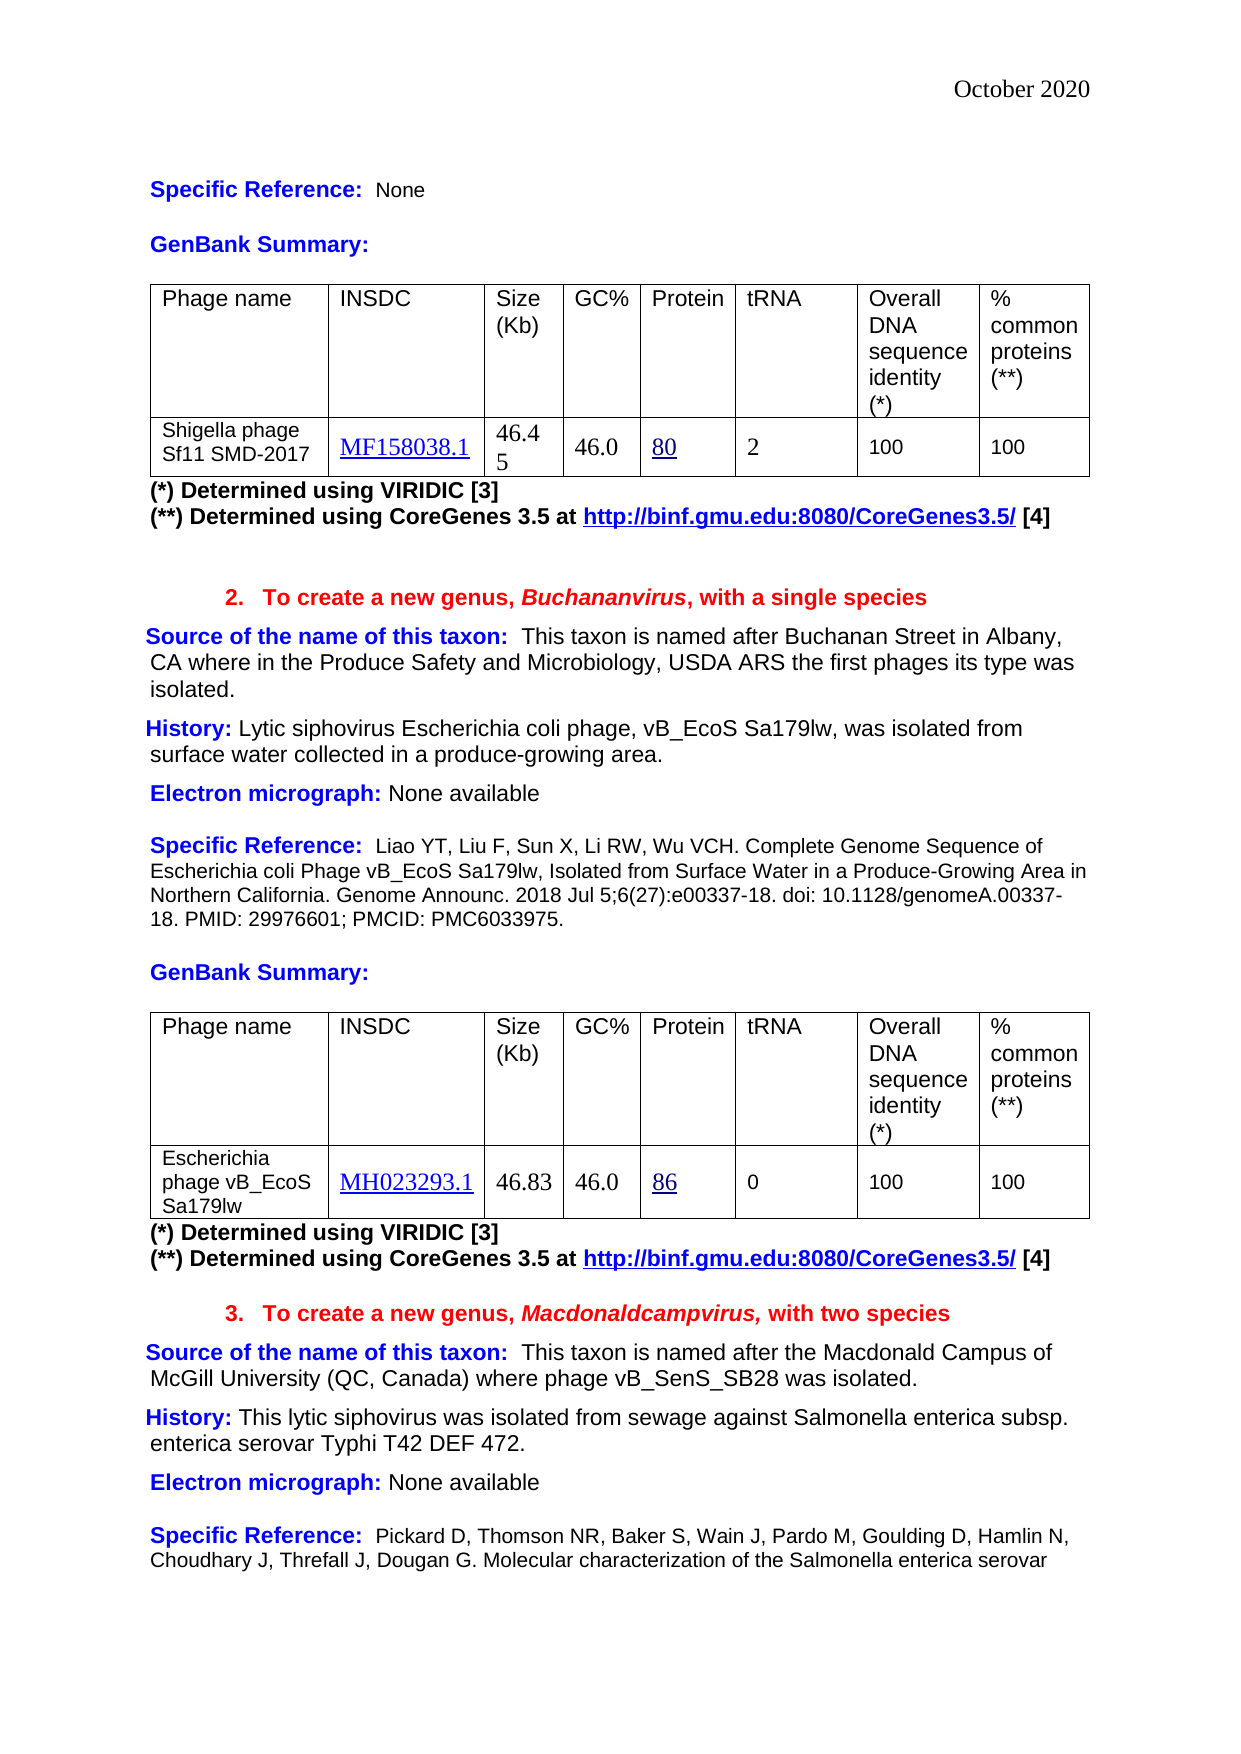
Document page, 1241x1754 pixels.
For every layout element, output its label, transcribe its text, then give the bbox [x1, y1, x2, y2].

table_cell Shigella phage Sf11 SMD-2017 [151, 418, 328, 476]
table_header Overall DNA sequence identity (*) [858, 285, 979, 417]
text Electron micrograph: None available [150, 1469, 1090, 1496]
table_cell 2 [736, 418, 857, 476]
table_cell 80 [641, 418, 735, 476]
text History: This lytic siphovirus was isolated from sewage against Salmonella enterica subsp. enterica serovar Typhi T42 DEF 472. [145, 1404, 1090, 1457]
table_cell 100 [980, 1146, 1089, 1218]
text Source of the name of this taxon: This taxon is named after the Macdonald Campus of McGill University (QC, Canada) where phage vB_SenS_SB28 was isolated. [145, 1339, 1090, 1392]
list To create a new genus, Buchananvirus, with a single species [225, 584, 1090, 610]
table_cell Escherichia phage vB_EcoS Sa179lw [151, 1146, 328, 1218]
table_cell 100 [858, 418, 979, 476]
text (**) Determined using CoreGenes 3.5 at http://binf.gmu.edu:8080/CoreGenes3.5/ [4] [150, 503, 1090, 529]
table_header Protein [641, 285, 735, 417]
text (*) Determined using VIRIDIC [3] [150, 1219, 1090, 1245]
table_header GC% [564, 285, 640, 417]
table_header INSDC [329, 1013, 484, 1145]
list To create a new genus, Macdonaldcampvirus, with two species [225, 1300, 1090, 1326]
table_header Overall DNA sequence identity (*) [858, 1013, 979, 1145]
table_header Phage name [151, 1013, 328, 1145]
table_header tRNA [736, 1013, 857, 1145]
table_header Size (Kb) [485, 1013, 563, 1145]
table_cell 0 [736, 1146, 857, 1218]
table_cell MF158038.1 [329, 418, 484, 476]
table_header Size (Kb) [485, 285, 563, 417]
text History: Lytic siphovirus Escherichia coli phage, vB_EcoS Sa179lw, was isolated from surface water collected in a produce-growing area. [145, 714, 1090, 767]
text (*) Determined using VIRIDIC [3] [150, 477, 1090, 503]
table_cell 46.0 [564, 418, 640, 476]
table_cell MH023293.1 [329, 1146, 484, 1218]
text GenBank Summary: [150, 231, 1090, 258]
table_header GC% [564, 1013, 640, 1145]
table_header INSDC [329, 285, 484, 417]
text GenBank Summary: [150, 959, 1090, 986]
table_cell 100 [858, 1146, 979, 1218]
table_cell 46.45 [485, 418, 563, 476]
text (**) Determined using CoreGenes 3.5 at http://binf.gmu.edu:8080/CoreGenes3.5/ [4] [150, 1245, 1090, 1272]
table_header % common proteins (**) [980, 285, 1089, 417]
table_cell 100 [980, 418, 1089, 476]
table_header Phage name [151, 285, 328, 417]
text Specific Reference: None [150, 176, 1090, 203]
table_header % common proteins (**) [980, 1013, 1089, 1145]
text Electron micrograph: None available [150, 780, 1090, 806]
table_cell 46.0 [564, 1146, 640, 1218]
text Source of the name of this taxon: This taxon is named after Buchanan Street in Albany, CA where in the Produce Safety and Microbiology, USDA ARS the first phages its type was isolated. [145, 623, 1090, 702]
table_cell 86 [641, 1146, 735, 1218]
table_header Protein [641, 1013, 735, 1145]
table_header tRNA [736, 285, 857, 417]
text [150, 1522, 1090, 1572]
text Specific Reference: Liao YT, Liu F, Sun X, Li RW, Wu VCH. Complete Genome Sequence of Escherichia coli Phage vB_EcoS Sa179lw, Isolated from Surface Water in a Produce-Growing Area in Northern California. Genome Announc. 2018 Jul 5;6(27):e00337-18. doi: 10.1128/genomeA.00337-18. PMID: 29976601; PMCID: PMC6033975. [150, 832, 1090, 931]
table_cell 46.83 [485, 1146, 563, 1218]
